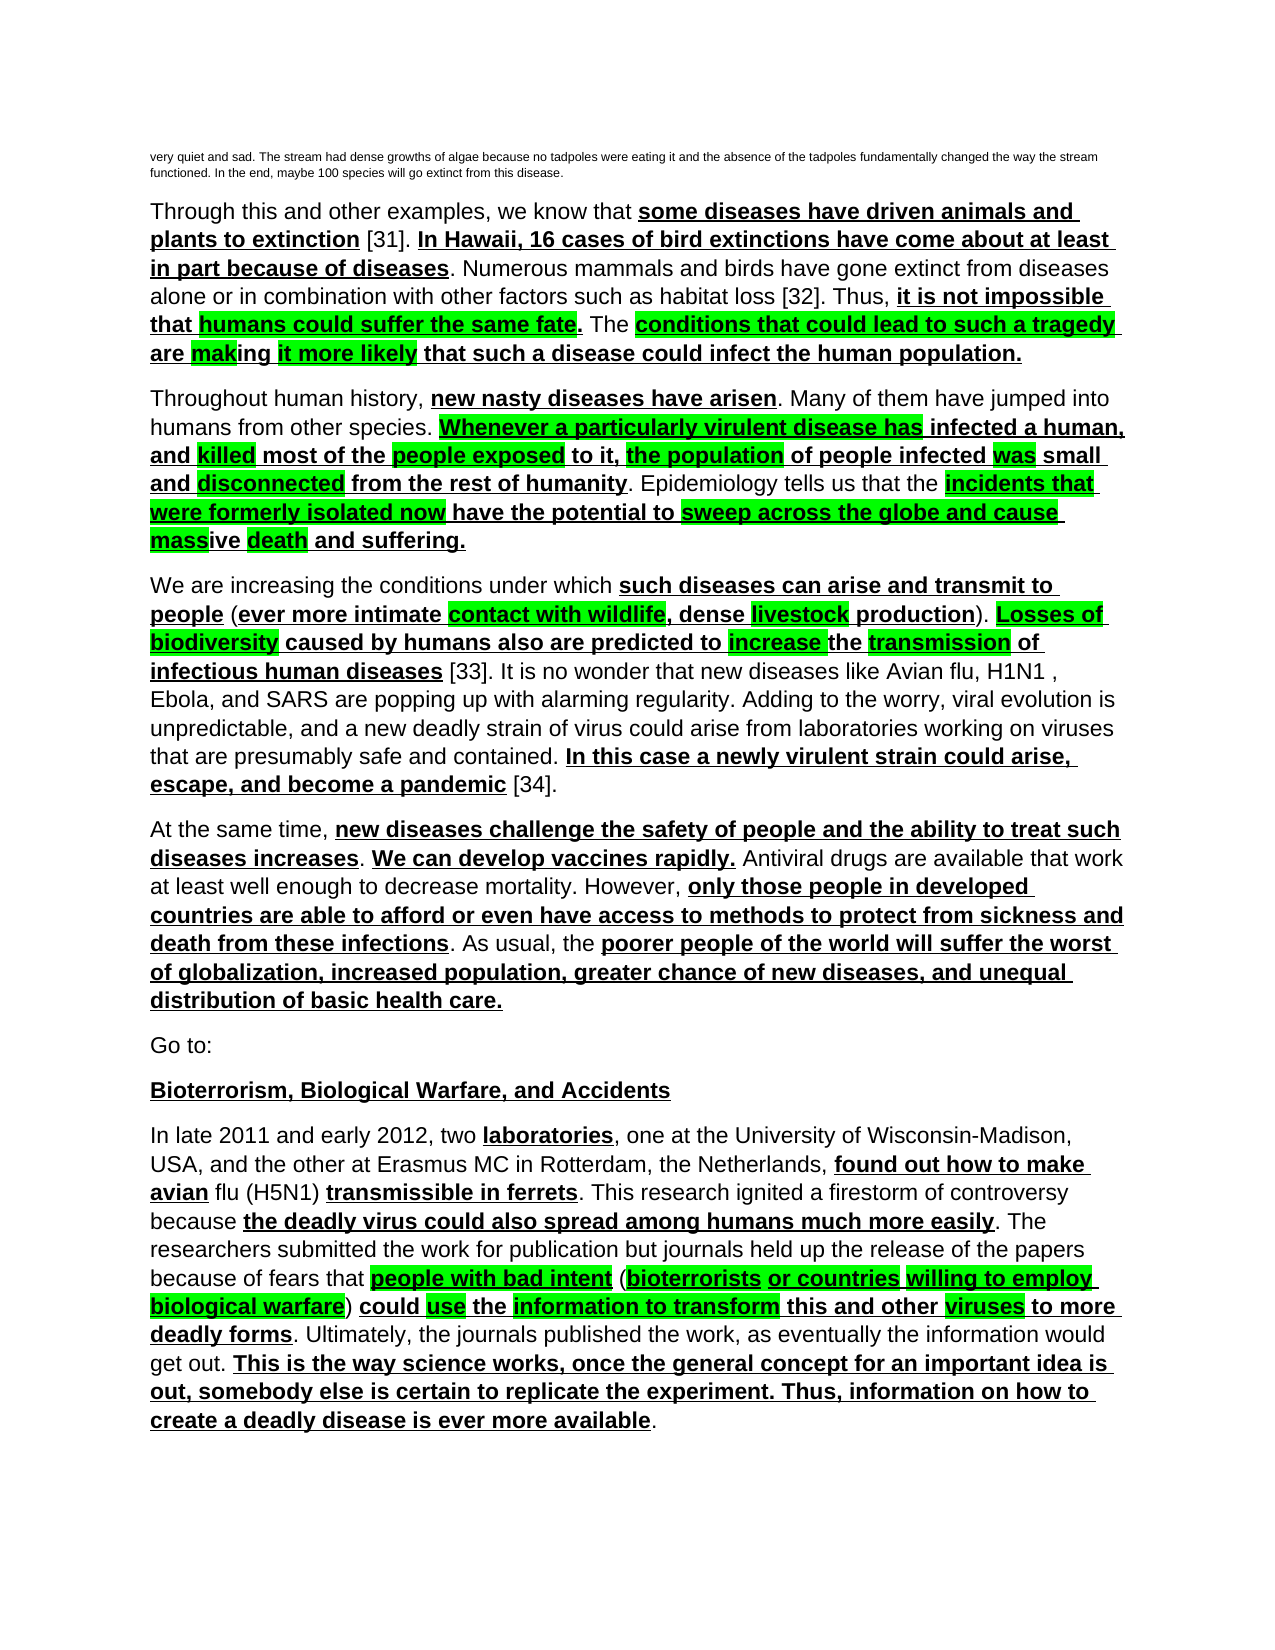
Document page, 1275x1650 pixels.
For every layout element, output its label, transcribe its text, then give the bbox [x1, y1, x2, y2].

text Through this and other examples, we know that some diseases have driven animals and plants to extinction [31]. In Hawaii, 16 cases of bird extinctions have come about at least in part because of diseases. Numerous mammals and birds have gone extinct from diseases alone or in combination with other factors such as habitat loss [32]. Thus, it is not impossible that humans could suffer the same fate. The conditions that could lead to such a tragedy are making it more likely that such a disease could infect the human population. [150, 198, 1125, 366]
text Go to: [150, 1032, 1125, 1058]
text Throughout human history, new nasty diseases have arisen. Many of them have jumped into humans from other species. Whenever a particularly virulent disease has infected a human, and killed most of the people exposed to it, the population of people infected was small and disconnected from the rest of humanity. Epidemiology tells us that the incidents that were formerly isolated now have the potential to sweep across the globe and cause massive death and suffering. [150, 385, 1125, 553]
text At the same time, new diseases challenge the safety of people and the ability to treat such diseases increases. We can develop vaccines rapidly. Antiviral drugs are available that work at least well enough to decrease mortality. However, only those people in developed countries are able to afford or even have access to methods to protect from sickness and death from these infections. As usual, the poorer people of the world will suffer the worst of globalization, increased population, greater chance of new diseases, and unequal distribution of basic health care. [150, 816, 1125, 1013]
text In late 2011 and early 2012, two laboratories, one at the University of Wisconsin-Madison, USA, and the other at Erasmus MC in Rotterdam, the Netherlands, found out how to make avian flu (H5N1) transmissible in ferrets. This research ignited a firestorm of controversy because the deadly virus could also spread among humans much more easily. The researchers submitted the work for publication but journals held up the release of the papers because of fears that people with bad intent (bioterrorists or countries willing to employ biological warfare) could use the information to transform this and other viruses to more deadly forms. Ultimately, the journals published the work, as eventually the information would get out. This is the way science works, once the general concept for an important idea is out, somebody else is certain to replicate the experiment. Thus, information on how to create a deadly disease is ever more available. [150, 1122, 1125, 1433]
text We are increasing the conditions under which such diseases can arise and transmit to people (ever more intimate contact with wildlife, dense livestock production). Losses of biodiversity caused by humans also are predicted to increase the transmission of infectious human diseases [33]. It is no wonder that new diseases like Avian flu, H1N1 , Ebola, and SARS are popping up with alarming regularity. Adding to the worry, viral evolution is unpredictable, and a new deadly strain of virus could arise from laboratories working on viruses that are presumably safe and contained. In this case a newly virulent strain could arise, escape, and become a pandemic [34]. [150, 572, 1125, 798]
text Bioterrorism, Biological Warfare, and Accidents [150, 1077, 1125, 1104]
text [150, 150, 1125, 180]
